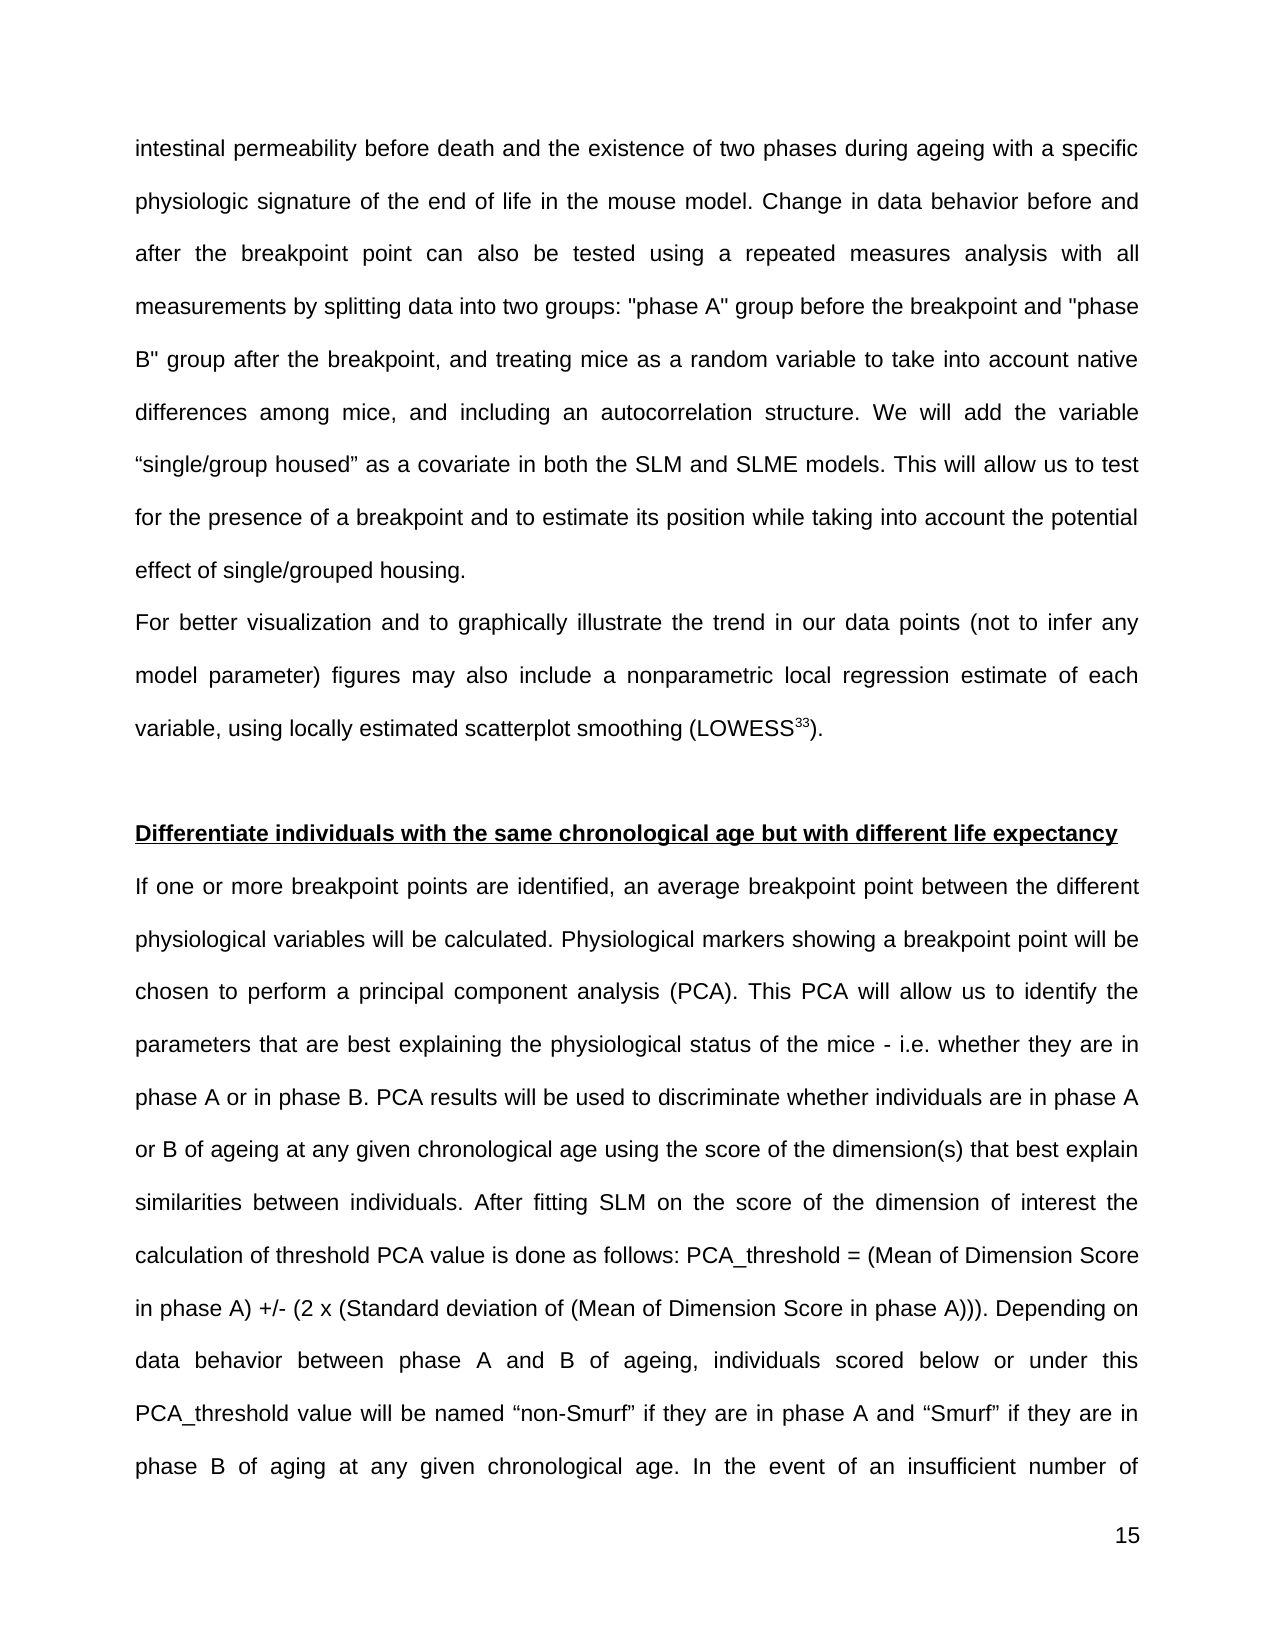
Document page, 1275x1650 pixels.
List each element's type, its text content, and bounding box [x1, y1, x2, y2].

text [135, 873, 1140, 1479]
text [135, 135, 1140, 583]
text Differentiate individuals with the same chronological age but with different life expectancy [135, 820, 1140, 847]
text For better visualization and to graphically illustrate the trend in our data points (not to infer any model parameter) figures may also include a nonparametric local regression estimate of each variable, using locally estimated scatterplot smoothing (LOWESS33). [135, 609, 1140, 741]
